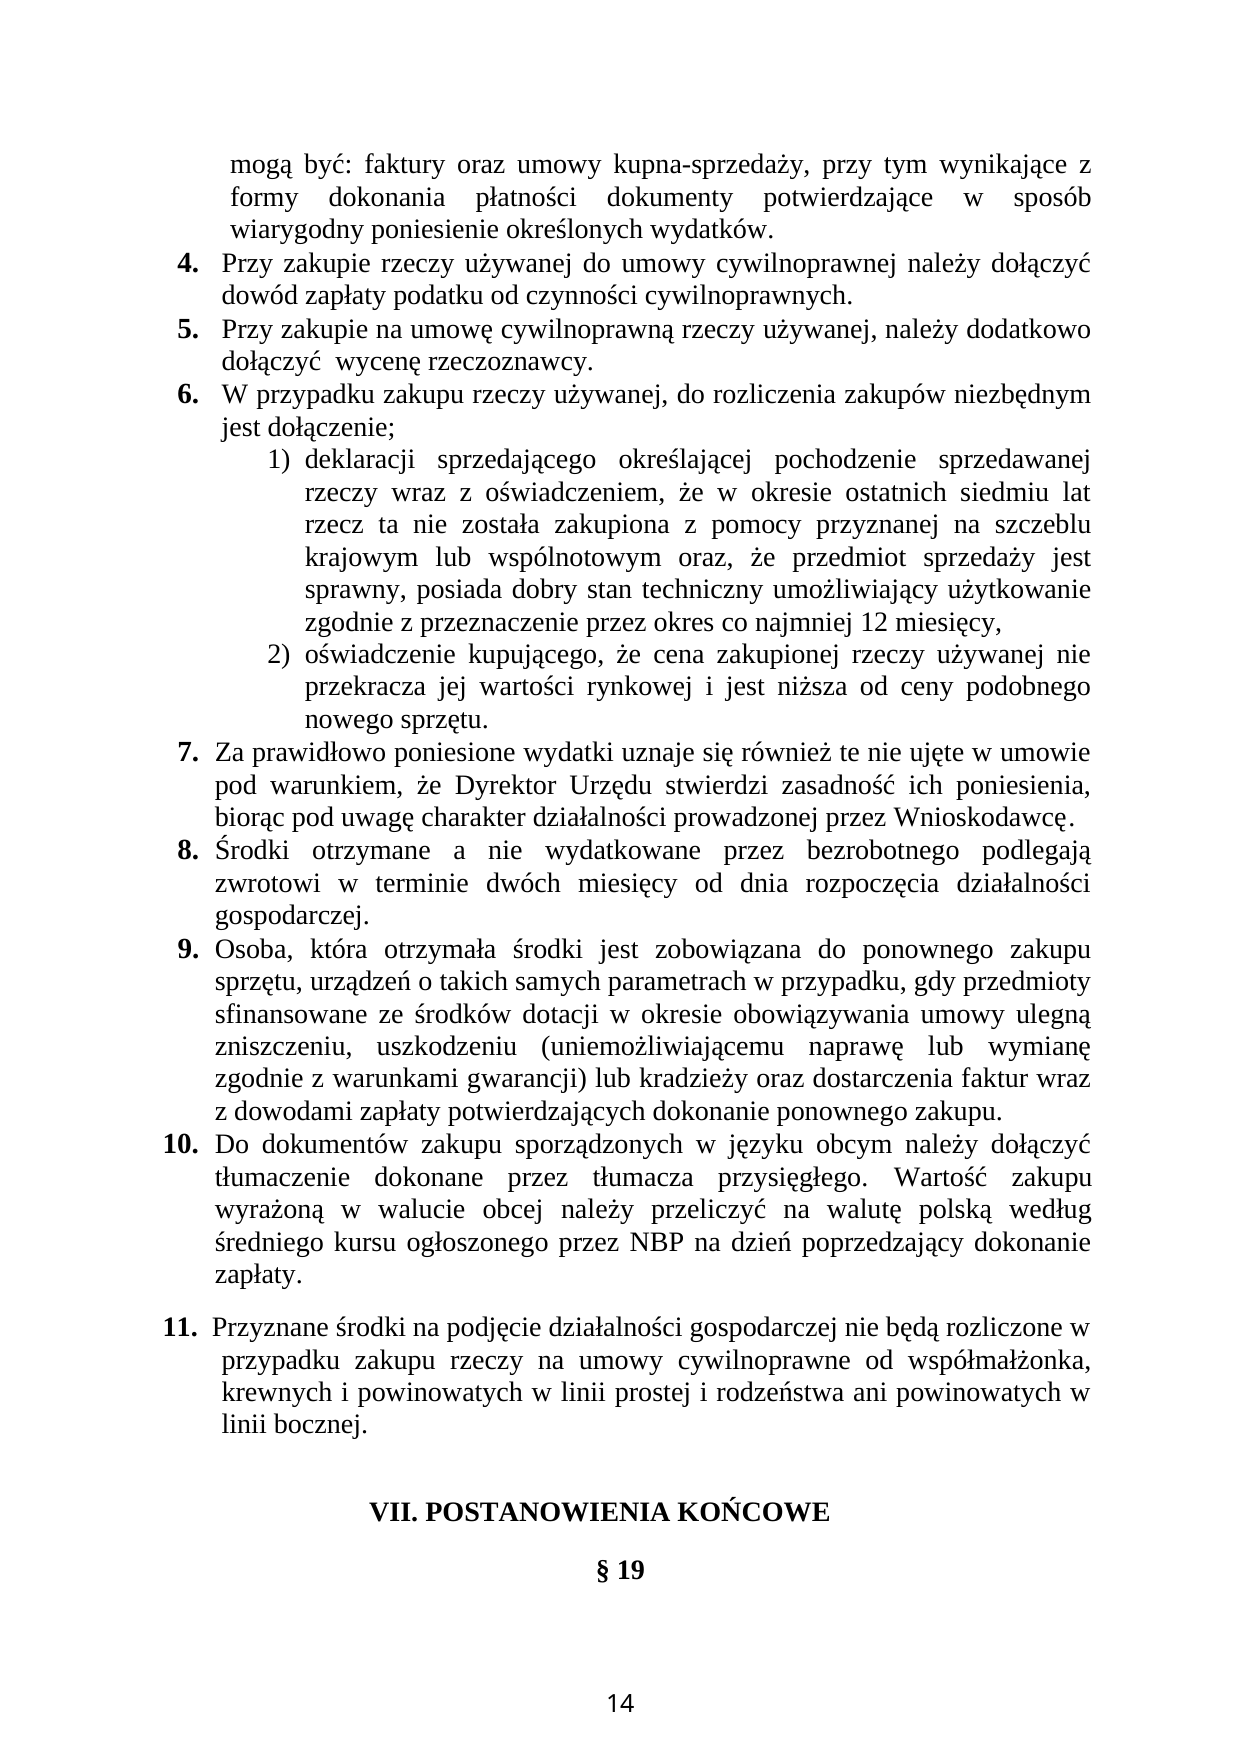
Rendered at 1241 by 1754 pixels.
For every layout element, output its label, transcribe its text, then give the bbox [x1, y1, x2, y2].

list Do dokumentów zakupu sporządzonych w języku obcym należy dołączyć tłumaczenie dokonane przez tłumacza przysięgłego. Wartość zakupu wyrażoną w walucie obcej należy przeliczyć na walutę polską według średniego kursu ogłoszonego przez NBP na dzień poprzedzający dokonanie zapłaty. [162, 1126, 1093, 1289]
text 11. Przyznane środki na podjęcie działalności gospodarczej nie będą rozliczone w przypadku zakupu rzeczy na umowy cywilnoprawne od współmałżonka, krewnych i powinowatych w linii prostej i rodzeństwa ani powinowatych w linii bocznej. [162, 1310, 1093, 1440]
list Osoba, która otrzymała środki jest zobowiązana do ponownego zakupu sprzętu, urządzeń o takich samych parametrach w przypadku, gdy przedmioty sfinansowane ze środków dotacji w okresie obowiązywania umowy ulegną zniszczeniu, uszkodzeniu (uniemożliwiającemu naprawę lub wymianę zgodnie z warunkami gwarancji) lub kradzieży oraz dostarczenia faktur wraz z dowodami zapłaty potwierdzających dokonanie ponownego zakupu. [177, 931, 1093, 1126]
text § 19 [148, 1553, 1093, 1586]
text VII. POSTANOWIENIA KOŃCOWE [295, 1495, 1093, 1527]
list W przypadku zakupu rzeczy używanej, do rozliczenia zakupów niezbędnym jest dołączenie; [177, 377, 1093, 443]
list deklaracji sprzedającego określającej pochodzenie sprzedawanej rzeczy wraz z oświadczeniem, że w okresie ostatnich siedmiu lat rzecz ta nie została zakupiona z pomocy przyznanej na szczeblu krajowym lub wspólnotowym oraz, że przedmiot sprzedaży jest sprawny, posiada dobry stan techniczny umożliwiający użytkowanie zgodnie z przeznaczenie przez okres co najmniej 12 miesięcy, [267, 443, 1093, 637]
list Za prawidłowo poniesione wydatki uznaje się również te nie ujęte w umowie pod warunkiem, że Dyrektor Urzędu stwierdzi zasadność ich poniesienia, biorąc pod uwagę charakter działalności prowadzonej przez Wnioskodawcę. [177, 734, 1093, 832]
list Przy zakupie rzeczy używanej do umowy cywilnoprawnej należy dołączyć dowód zapłaty podatku od czynności cywilnoprawnych. [177, 245, 1093, 311]
list Środki otrzymane a nie wydatkowane przez bezrobotnego podlegają zwrotowi w terminie dwóch miesięcy od dnia rozpoczęcia działalności gospodarczej. [177, 832, 1093, 931]
list Przy zakupie na umowę cywilnoprawną rzeczy używanej, należy dodatkowo dołączyć wycenę rzeczoznawcy. [177, 311, 1093, 377]
list oświadczenie kupującego, że cena zakupionej rzeczy używanej nie przekracza jej wartości rynkowej i jest niższa od ceny podobnego nowego sprzętu. [267, 637, 1093, 734]
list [177, 148, 1093, 245]
